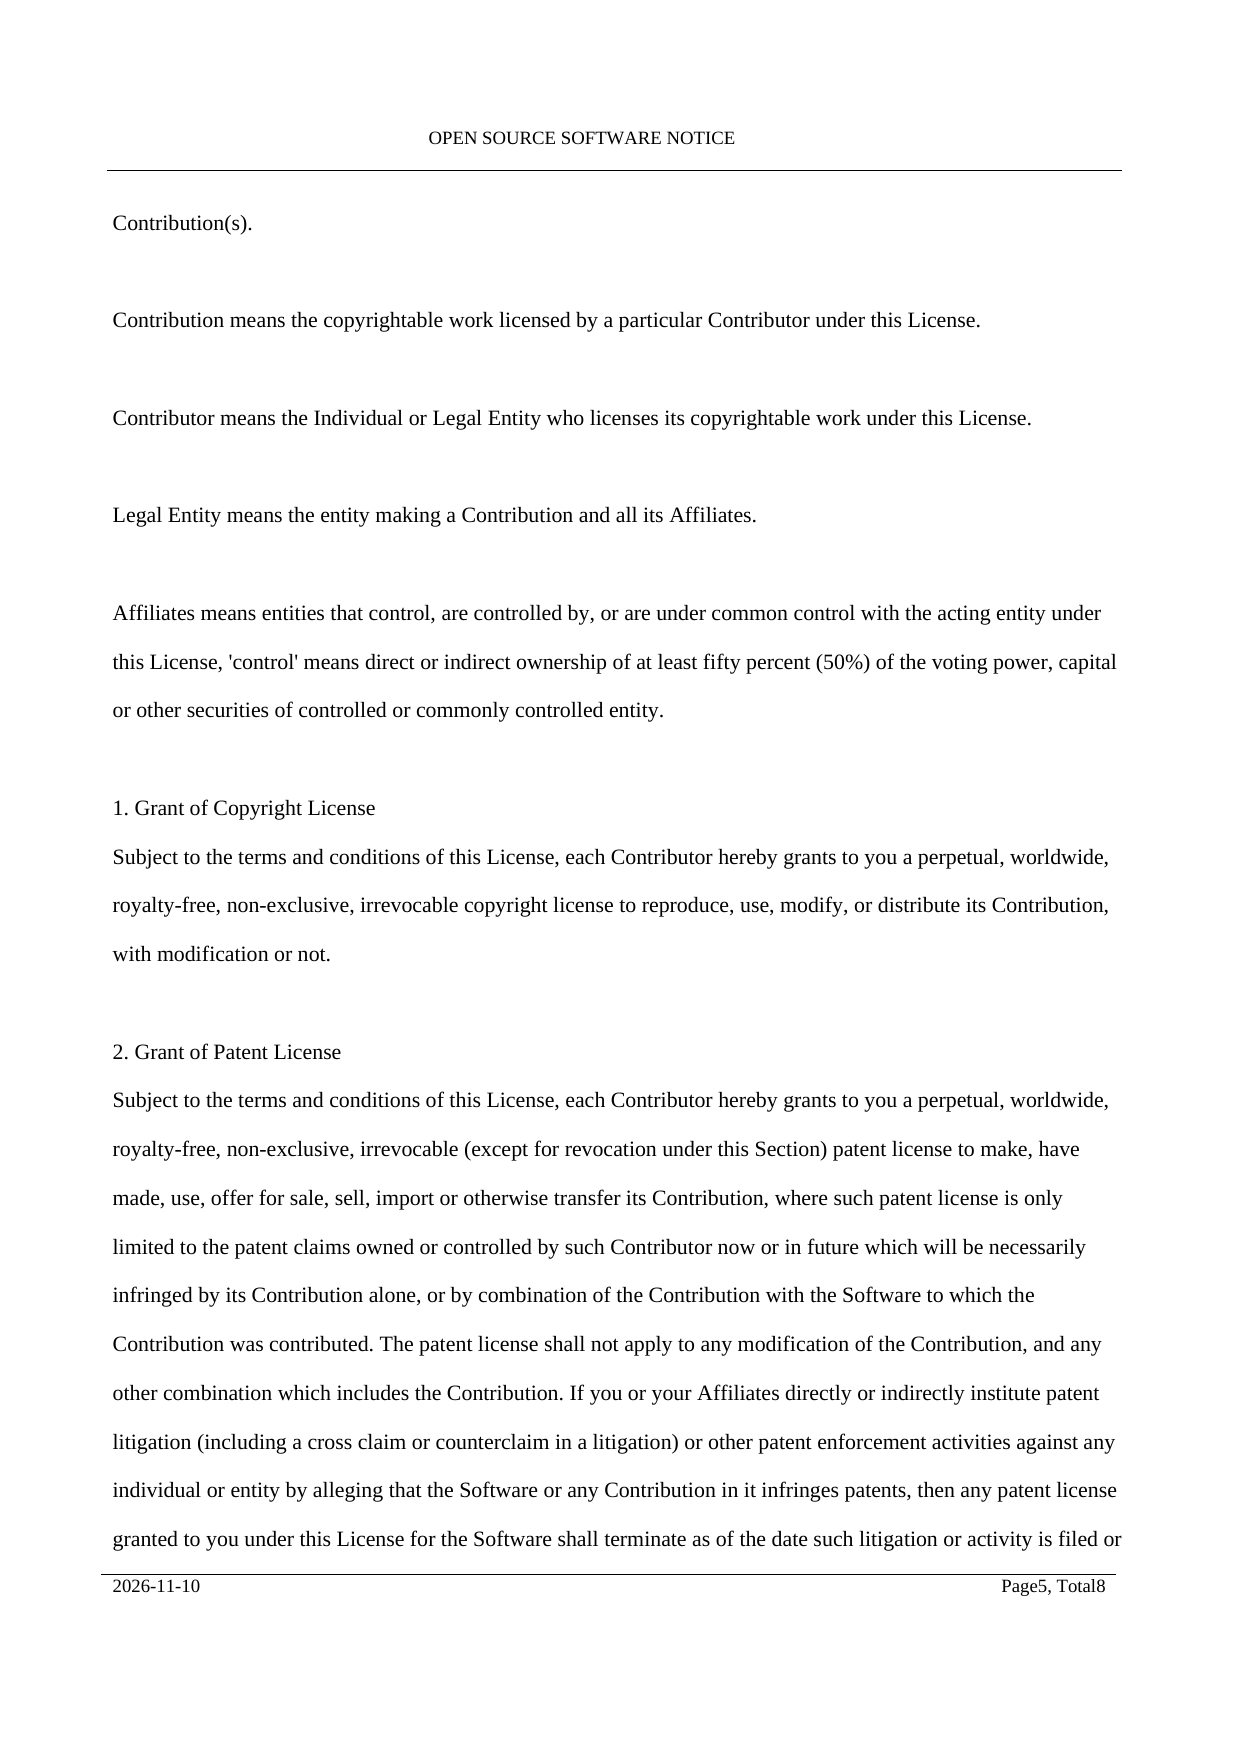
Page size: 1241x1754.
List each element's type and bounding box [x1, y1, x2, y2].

text [112, 206, 1128, 1555]
